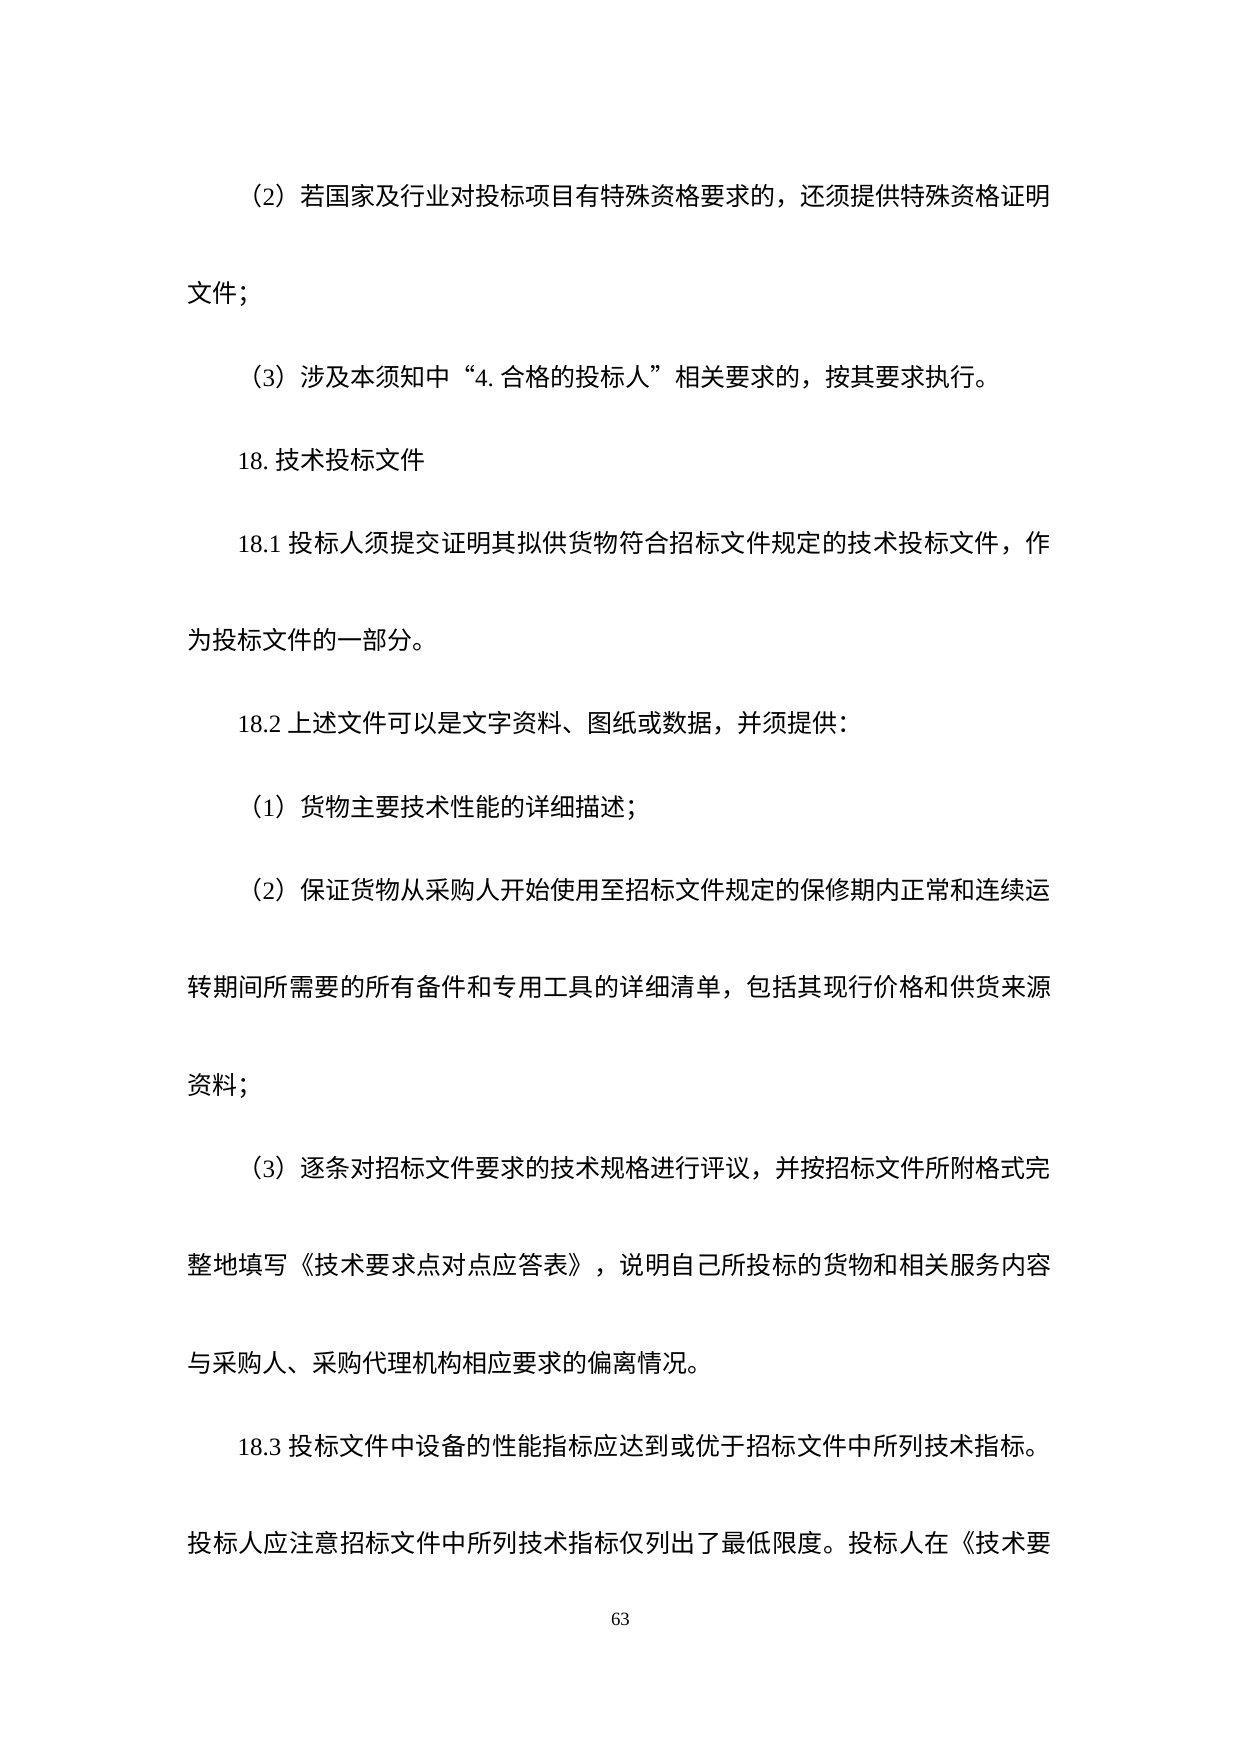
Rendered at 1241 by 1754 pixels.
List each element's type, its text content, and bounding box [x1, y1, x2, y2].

text （1）货物主要技术性能的详细描述； [187, 773, 1053, 838]
text （3）逐条对招标文件要求的技术规格进行评议，并按招标文件所附格式完整地填写《技术要求点对点应答表》，说明自己所投标的货物和相关服务内容与采购人、采购代理机构相应要求的偏离情况。 [187, 1134, 1053, 1394]
text （2）保证货物从采购人开始使用至招标文件规定的保修期内正常和连续运转期间所需要的所有备件和专用工具的详细清单，包括其现行价格和供货来源资料； [187, 856, 1053, 1116]
text 18. 技术投标文件 [187, 426, 1053, 491]
text 18.1 投标人须提交证明其拟供货物符合招标文件规定的技术投标文件，作为投标文件的一部分。 [187, 509, 1053, 671]
text （3）涉及本须知中“4. 合格的投标人”相关要求的，按其要求执行。 [187, 343, 1053, 408]
text （2）若国家及行业对投标项目有特殊资格要求的，还须提供特殊资格证明文件； [187, 162, 1053, 324]
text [187, 1412, 1053, 1574]
text 18.2 上述文件可以是文字资料、图纸或数据，并须提供： [187, 689, 1053, 754]
